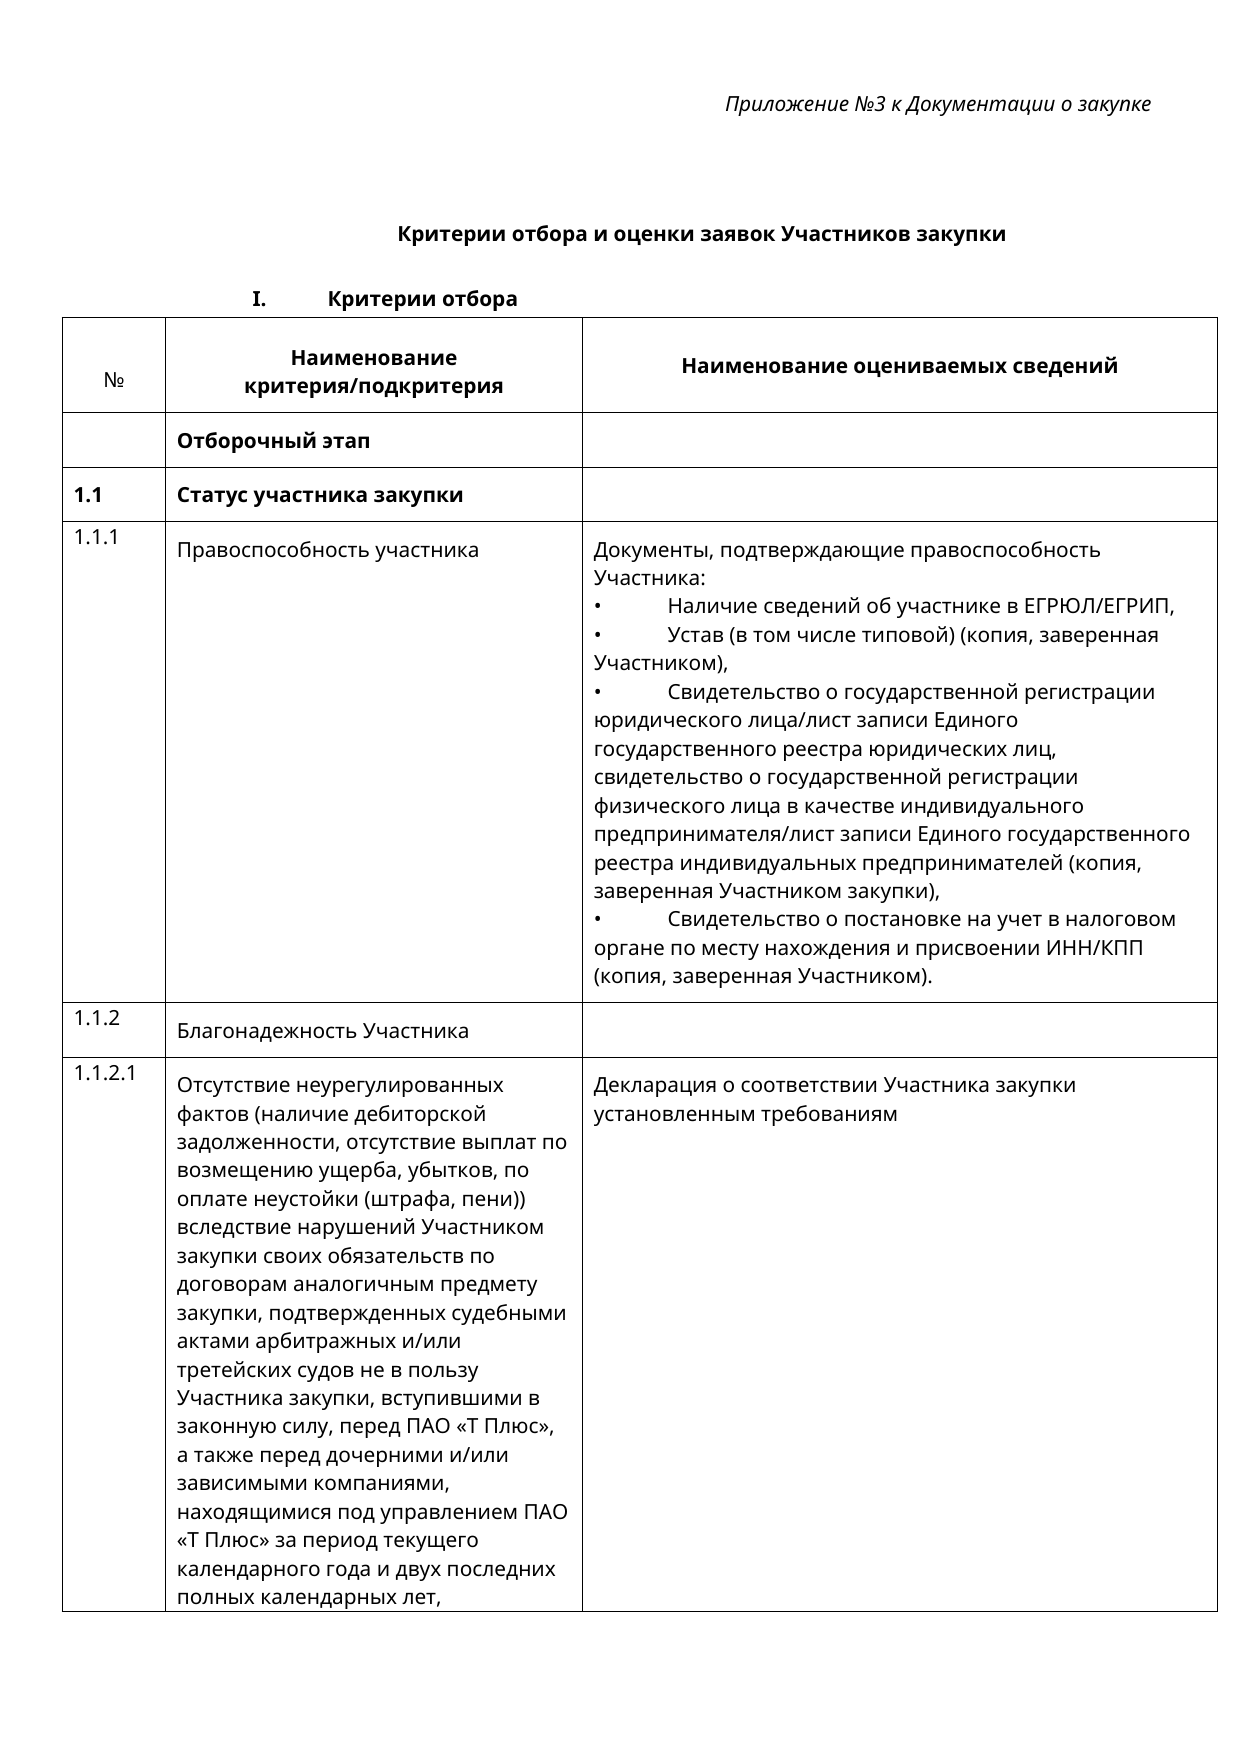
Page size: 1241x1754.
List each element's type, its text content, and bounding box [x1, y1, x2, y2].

table_cell 1.1.2.1 [63, 1058, 165, 1611]
table_cell 1.1.2 [63, 1003, 165, 1057]
table_cell Статус участника закупки [166, 468, 582, 521]
list Приложение №3 к Документации о закупке [252, 89, 1152, 117]
table_cell 1.1.1 [63, 522, 165, 1002]
table_cell Отборочный этап [166, 413, 582, 467]
table_header Наименование критерия/подкритерия [166, 318, 582, 412]
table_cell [166, 1058, 582, 1611]
table_cell [583, 413, 1217, 467]
table_cell Правоспособность участника [166, 522, 582, 1002]
table_cell 1.1 [63, 468, 165, 521]
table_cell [583, 1058, 1217, 1611]
list Критерии отбора и оценки заявок Участников закупки [252, 219, 1152, 247]
table_cell [583, 468, 1217, 521]
table_cell [583, 1003, 1217, 1057]
table_cell [63, 413, 165, 467]
table_cell Благонадежность Участника [166, 1003, 582, 1057]
table_header № [63, 318, 165, 412]
list Критерии отбора [252, 284, 1152, 313]
table_cell Документы, подтверждающие правоспособность Участника: • Наличие сведений об участнике в ЕГРЮЛ/ЕГРИП, • Устав (в том числе типовой) (копия, заверенная Участником), • Свидетельство о государственной регистрации юридического лица/лист записи Единого государственного реестра юридических лиц, свидетельство о государственной регистрации физического лица в качестве индивидуального предпринимателя/лист записи Единого государственного реестра индивидуальных предпринимателей (копия, заверенная Участником закупки), • Свидетельство о постановке на учет в налоговом органе по месту нахождения и присвоении ИНН/КПП (копия, заверенная Участником). [583, 522, 1217, 1002]
table_header Наименование оцениваемых сведений [583, 318, 1217, 412]
